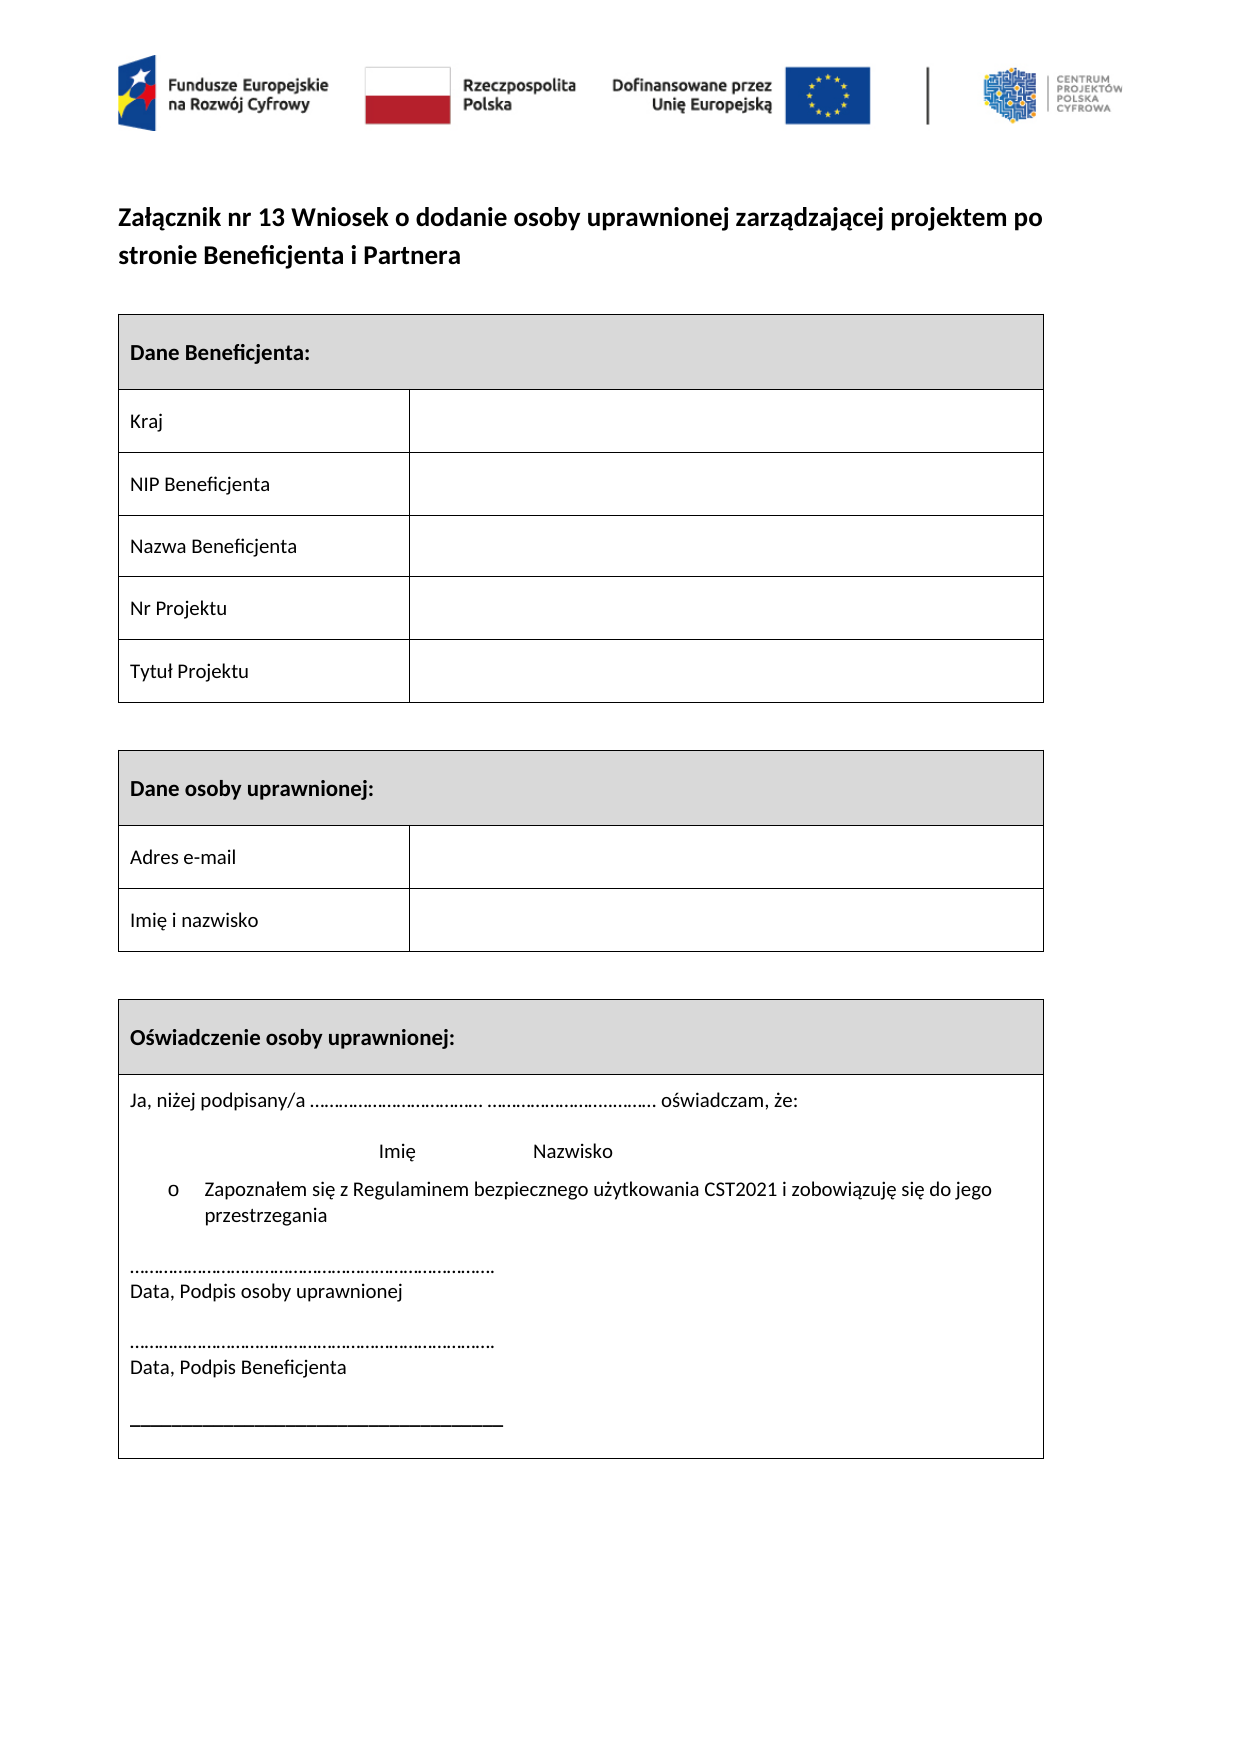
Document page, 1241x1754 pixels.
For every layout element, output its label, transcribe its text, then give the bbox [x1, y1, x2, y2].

table_cell Ja, niżej podpisany/a ……………………………… ……………………..……… oświadczam, że: Imię Nazwisko Zapoznałem się z Regulaminem bezpiecznego użytkowania CST2021 i zobowiązuję się do jego przestrzegania …………………………………………………………………. Data, Podpis osoby uprawnionej …………………………………………………………………. Data, Podpis Beneficjenta ____________________________________ [119, 1075, 1043, 1458]
table_cell [410, 577, 1043, 638]
picture [118, 55, 1123, 131]
table_cell [410, 453, 1043, 515]
table_cell Nr Projektu [119, 577, 409, 638]
table_cell [410, 390, 1043, 452]
table_header Dane Beneficjenta: [119, 315, 1043, 389]
table_cell [410, 516, 1043, 576]
table_cell Adres e-mail [119, 826, 409, 888]
subtitle Załącznik nr 13 Wniosek o dodanie osoby uprawnionej zarządzającej projektem po stronie Beneficjenta i Partnera [118, 200, 1122, 271]
table_cell Tytuł Projektu [119, 640, 409, 702]
table_cell Imię i nazwisko [119, 889, 409, 951]
table_cell [410, 640, 1043, 702]
table_cell Nazwa Beneficjenta [119, 516, 409, 576]
table_cell Kraj [119, 390, 409, 452]
table_cell [410, 826, 1043, 888]
table_cell NIP Beneficjenta [119, 453, 409, 515]
table_header Oświadczenie osoby uprawnionej: [119, 1000, 1043, 1074]
table_cell [410, 889, 1043, 951]
table_header Dane osoby uprawnionej: [119, 751, 1043, 825]
